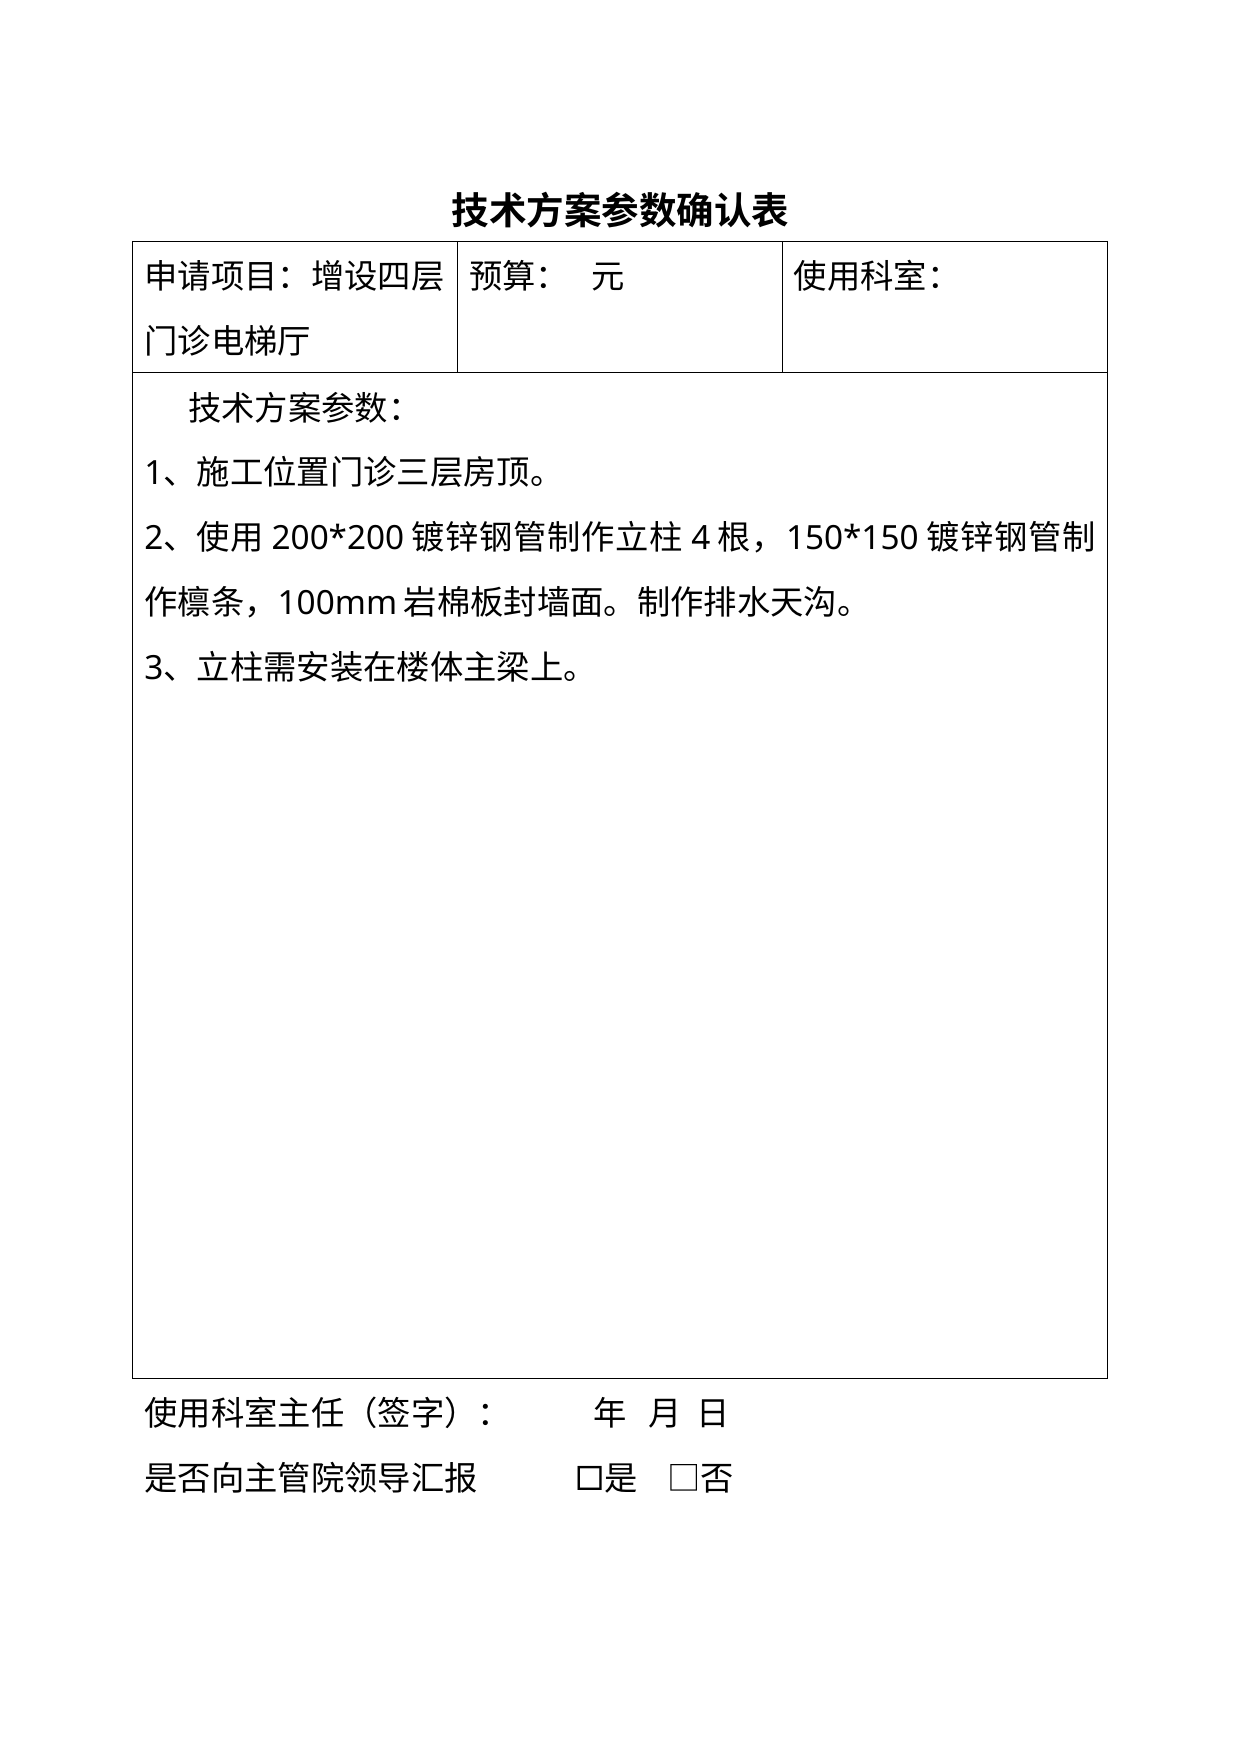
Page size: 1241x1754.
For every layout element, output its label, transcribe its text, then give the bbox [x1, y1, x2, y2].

table_header 申请项目：增设四层门诊电梯厅 [133, 242, 457, 372]
table_header 使用科室： [783, 242, 1107, 372]
text 是否向主管院领导汇报 是 □否 [144, 1443, 1096, 1508]
table_header 预算： 元 [458, 242, 782, 372]
text 使用科室主任（签字）： 年 月 日 [144, 1379, 1096, 1443]
table_cell 技术方案参数： 施工位置门诊三层房顶。 使用200*200镀锌钢管制作立柱4根，150*150镀锌钢管制作檩条，100mm岩棉板封墙面。制作排水天沟。 立柱需安装在楼体主梁上。 [133, 373, 1107, 1377]
text 技术方案参数确认表 [144, 176, 1096, 241]
